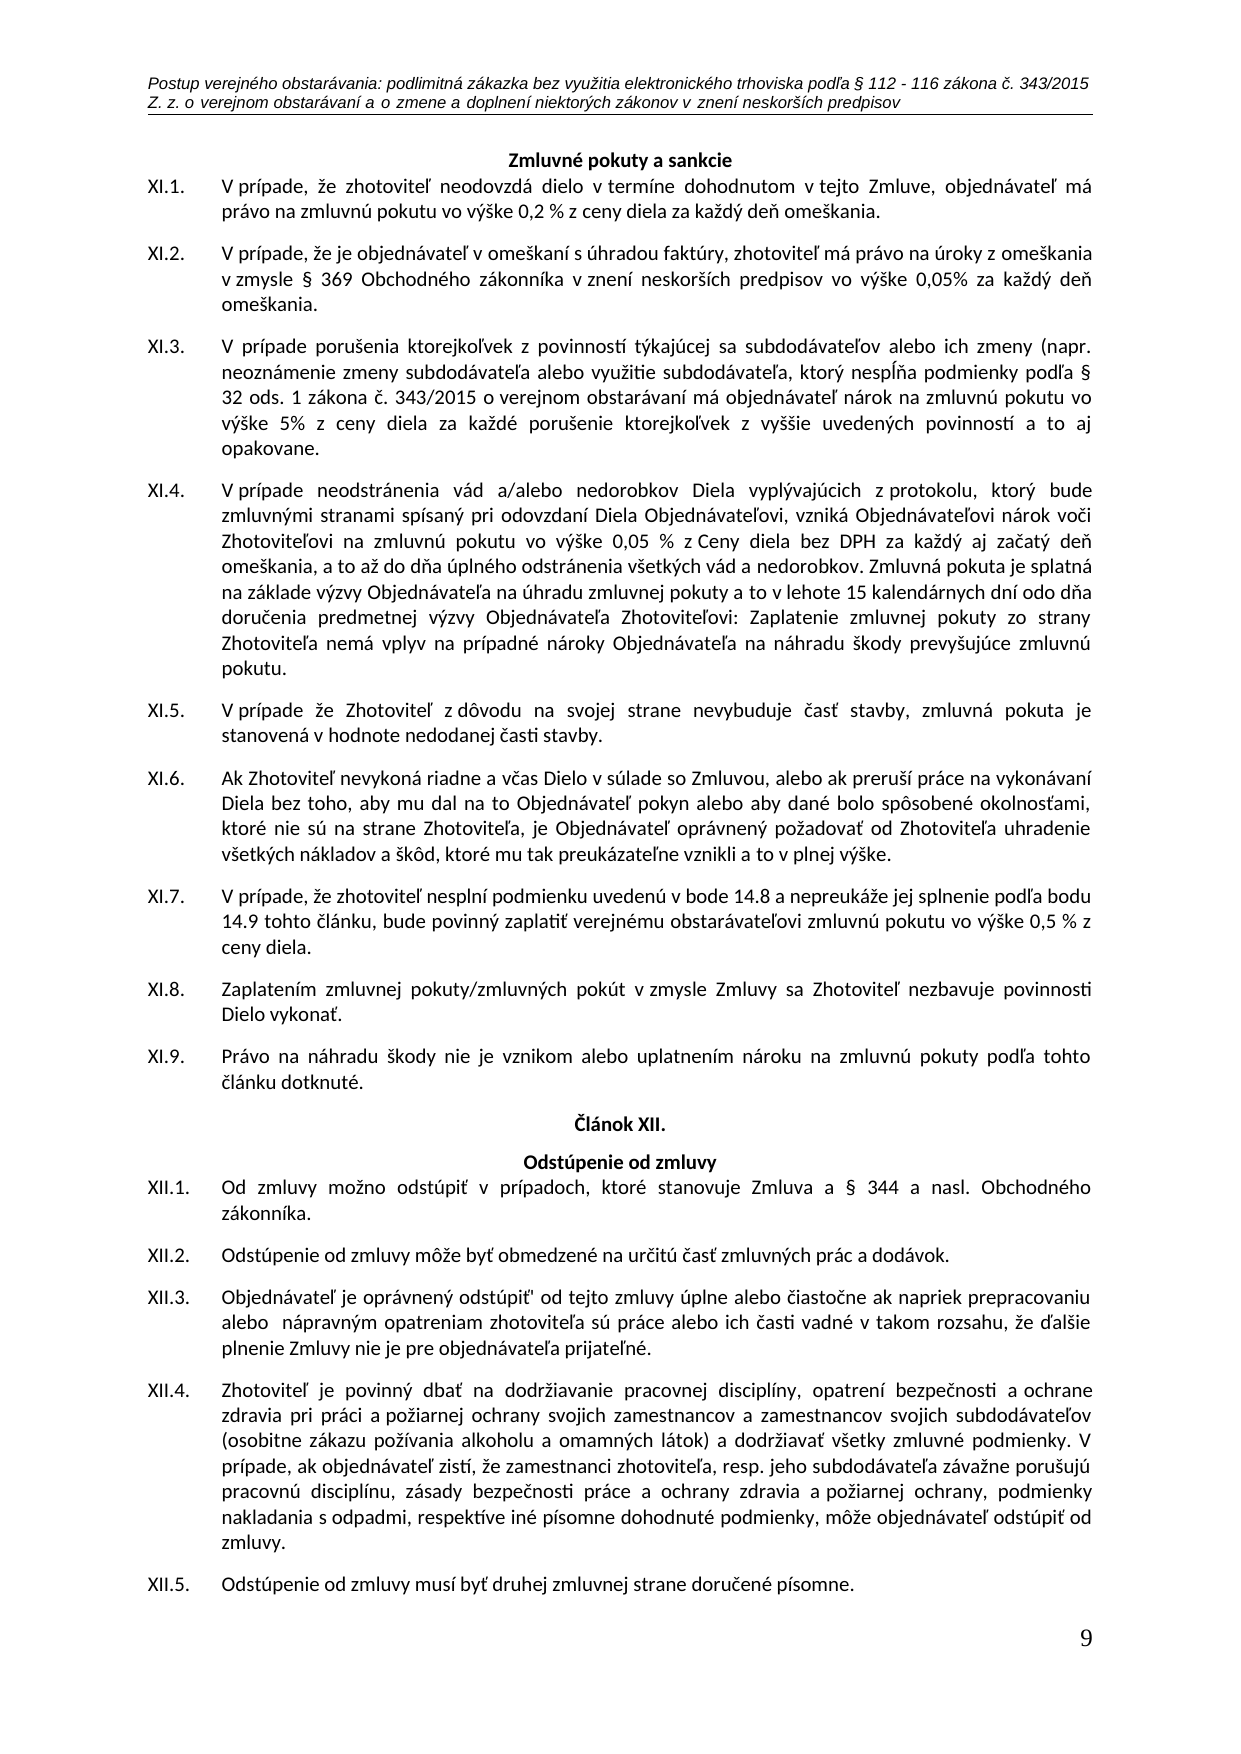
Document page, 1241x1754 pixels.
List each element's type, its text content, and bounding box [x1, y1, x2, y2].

list Zaplatením zmluvnej pokuty/zmluvných pokút v zmysle Zmluvy sa Zhotoviteľ nezbavuje povinnosti Dielo vykonať. [148, 976, 1093, 1027]
list Odstúpenie od zmluvy môže byť obmedzené na určitú časť zmluvných prác a dodávok. [148, 1242, 1093, 1267]
list V prípade, že zhotoviteľ neodovzdá dielo v termíne dohodnutom v tejto Zmluve, objednávateľ má právo na zmluvnú pokutu vo výške 0,2 % z ceny diela za každý deň omeškania. [148, 173, 1093, 224]
text Odstúpenie od zmluvy [148, 1149, 1093, 1174]
text Článok XII. [148, 1111, 1093, 1136]
list Zhotoviteľ je povinný dbať na dodržiavanie pracovnej disciplíny, opatrení bezpečnosti a ochrane zdravia pri práci a požiarnej ochrany svojich zamestnancov a zamestnancov svojich subdodávateľov (osobitne zákazu požívania alkoholu a omamných látok) a dodržiavať všetky zmluvné podmienky. V prípade, ak objednávateľ zistí, že zamestnanci zhotoviteľa, resp. jeho subdodávateľa závažne porušujú pracovnú disciplínu, zásady bezpečnosti práce a ochrany zdravia a požiarnej ochrany, podmienky nakladania s odpadmi, respektíve iné písomne dohodnuté podmienky, môže objednávateľ odstúpiť od zmluvy. [148, 1377, 1093, 1555]
list Odstúpenie od zmluvy musí byť druhej zmluvnej strane doručené písomne. [148, 1571, 1093, 1597]
list V prípade neodstránenia vád a/alebo nedorobkov Diela vyplývajúcich z protokolu, ktorý bude zmluvnými stranami spísaný pri odovzdaní Diela Objednávateľovi, vzniká Objednávateľovi nárok voči Zhotoviteľovi na zmluvnú pokutu vo výške 0,05 % z Ceny diela bez DPH za každý aj začatý deň omeškania, a to až do dňa úplného odstránenia všetkých vád a nedorobkov. Zmluvná pokuta je splatná na základe výzvy Objednávateľa na úhradu zmluvnej pokuty a to v lehote 15 kalendárnych dní odo dňa doručenia predmetnej výzvy Objednávateľa Zhotoviteľovi: Zaplatenie zmluvnej pokuty zo strany Zhotoviteľa nemá vplyv na prípadné nároky Objednávateľa na náhradu škody prevyšujúce zmluvnú pokutu. [148, 477, 1093, 681]
list Právo na náhradu škody nie je vznikom alebo uplatnením nároku na zmluvnú pokuty podľa tohto článku dotknuté. [148, 1043, 1093, 1094]
list V prípade porušenia ktorejkoľvek z povinností týkajúcej sa subdodávateľov alebo ich zmeny (napr. neoznámenie zmeny subdodávateľa alebo využitie subdodávateľa, ktorý nespĺňa podmienky podľa § 32 ods. 1 zákona č. 343/2015 o verejnom obstarávaní má objednávateľ nárok na zmluvnú pokutu vo výške 5% z ceny diela za každé porušenie ktorejkoľvek z vyššie uvedených povinností a to aj opakovane. [148, 333, 1093, 461]
list V prípade že Zhotoviteľ z dôvodu na svojej strane nevybuduje časť stavby, zmluvná pokuta je stanovená v hodnote nedodanej časti stavby. [148, 697, 1093, 748]
list Objednávateľ je oprávnený odstúpiť' od tejto zmluvy úplne alebo čiastočne ak napriek prepracovaniu alebo nápravným opatreniam zhotoviteľa sú práce alebo ich časti vadné v takom rozsahu, že ďalšie plnenie Zmluvy nie je pre objednávateľa prijateľné. [148, 1284, 1093, 1360]
list V prípade, že je objednávateľ v omeškaní s úhradou faktúry, zhotoviteľ má právo na úroky z omeškania v zmysle § 369 Obchodného zákonníka v znení neskorších predpisov vo výške 0,05% za každý deň omeškania. [148, 241, 1093, 317]
text Zmluvné pokuty a sankcie [148, 148, 1093, 173]
list V prípade, že zhotoviteľ nesplní podmienku uvedenú v bode 14.8 a nepreukáže jej splnenie podľa bodu 14.9 tohto článku, bude povinný zaplatiť verejnému obstarávateľovi zmluvnú pokutu vo výške 0,5 % z ceny diela. [148, 883, 1093, 959]
list Ak Zhotoviteľ nevykoná riadne a včas Dielo v súlade so Zmluvou, alebo ak preruší práce na vykonávaní Diela bez toho, aby mu dal na to Objednávateľ pokyn alebo aby dané bolo spôsobené okolnosťami, ktoré nie sú na strane Zhotoviteľa, je Objednávateľ oprávnený požadovať od Zhotoviteľa uhradenie všetkých nákladov a škôd, ktoré mu tak preukázateľne vznikli a to v plnej výške. [148, 765, 1093, 866]
list Od zmluvy možno odstúpiť v prípadoch, ktoré stanovuje Zmluva a § 344 a nasl. Obchodného zákonníka. [148, 1174, 1093, 1225]
